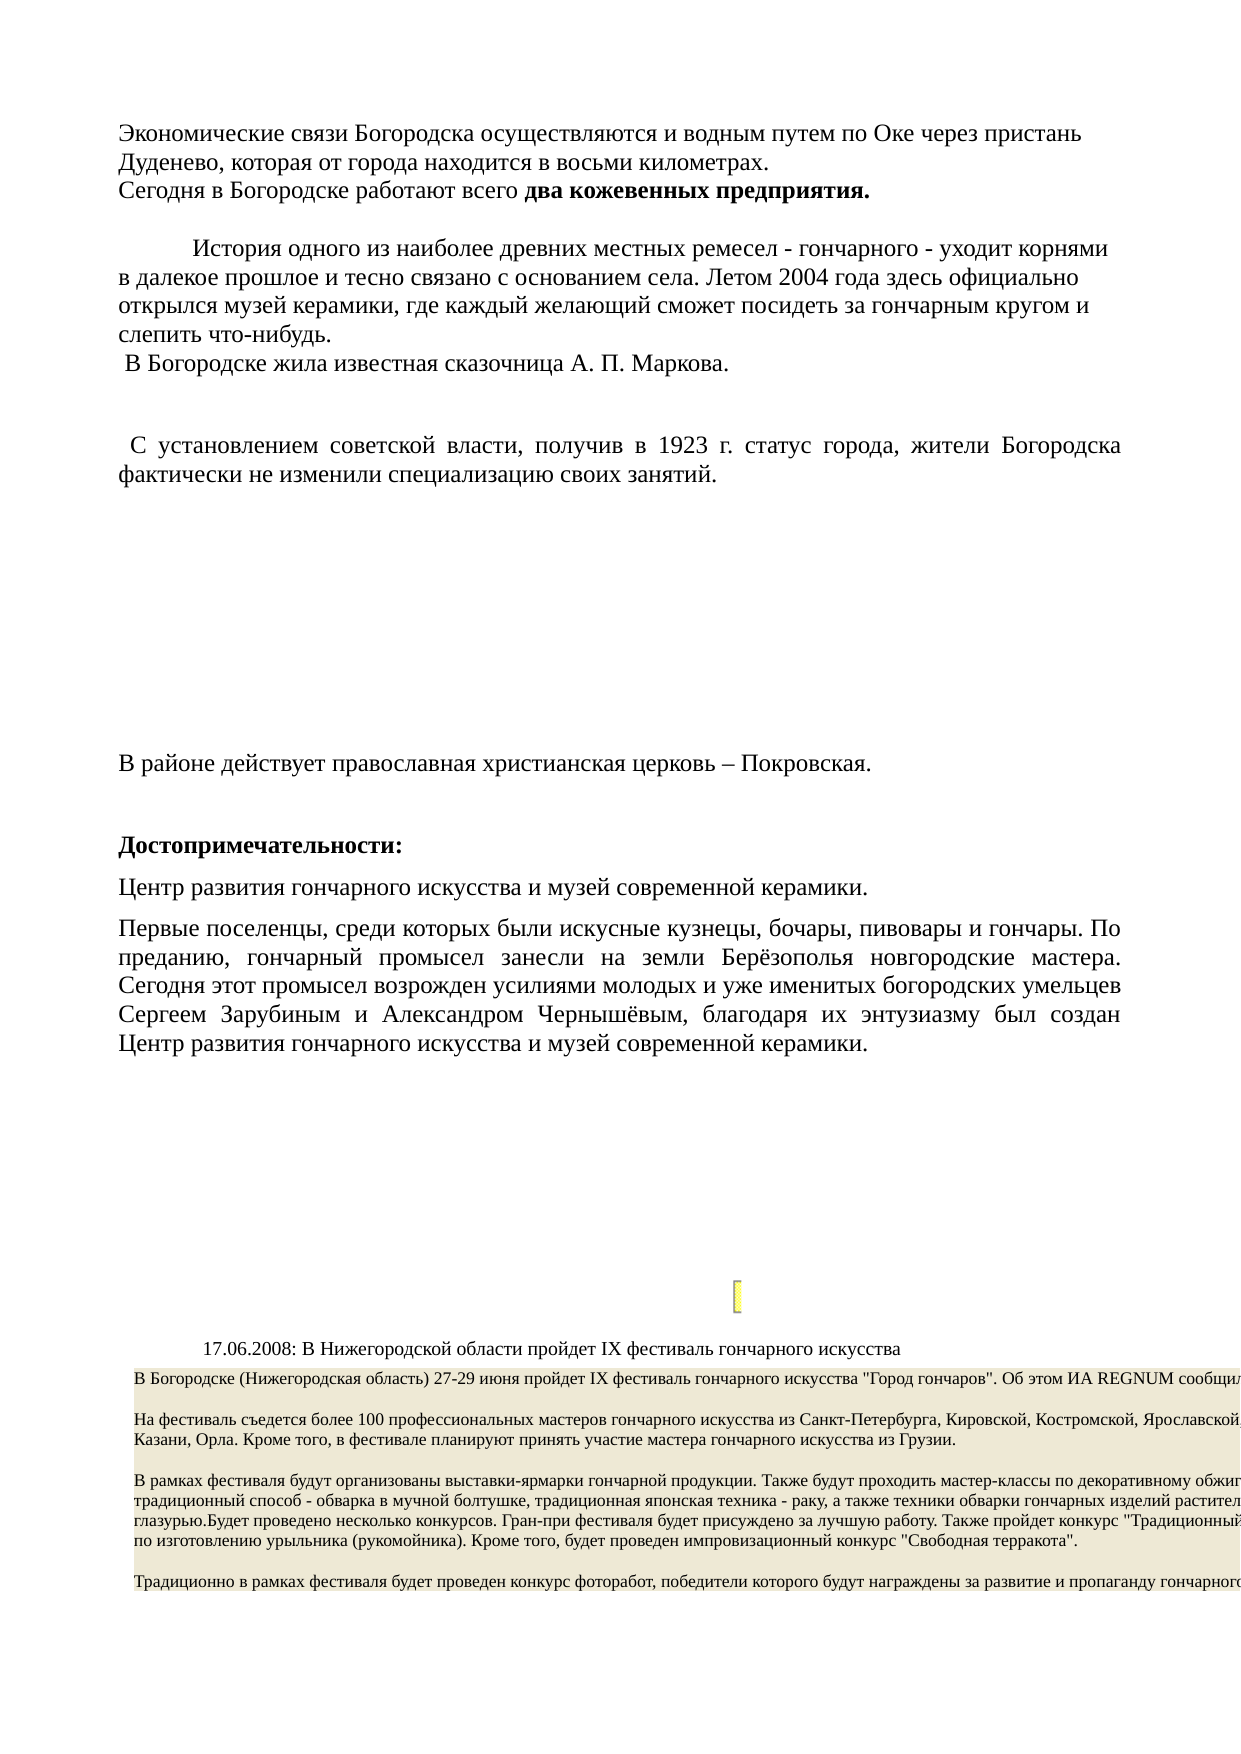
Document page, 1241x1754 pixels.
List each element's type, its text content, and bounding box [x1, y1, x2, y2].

picture [732, 1279, 742, 1315]
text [118, 118, 1122, 176]
text В Богородске жила известная сказочница А. П. Маркова. [118, 348, 1122, 377]
text Достопримечательности: [118, 831, 1122, 859]
text Сегодня в Богородске работают всего два кожевенных предприятия. [118, 176, 1122, 204]
text Центр развития гончарного искусства и музей современной керамики. [118, 872, 1122, 901]
text История одного из наиболее древних местных ремесел - гончарного - уходит корнями в далекое прошлое и тесно связано с основанием села. Летом 2004 года здесь официально открылся музей керамики, где каждый желающий сможет посидеть за гончарным кругом и слепить что-нибудь. [118, 233, 1122, 348]
text В районе действует православная христианская церковь – Покровская. [118, 748, 1122, 777]
text С установлением советской власти, получив в 1923 г. статус города, жители Богородска фактически не изменили специализацию своих занятий. [118, 431, 1122, 488]
text Первые поселенцы, среди которых были искусные кузнецы, бочары, пивовары и гончары. По преданию, гончарный промысел занесли на земли Берёзополья новгородские мастера. Сегодня этот промысел возрожден усилиями молодых и уже именитых богородских умельцев Сергеем Зарубиным и Александром Чернышёвым, благодаря их энтузиазму был создан Центр развития гончарного искусства и музей современной керамики. [118, 913, 1122, 1057]
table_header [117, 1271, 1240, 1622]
